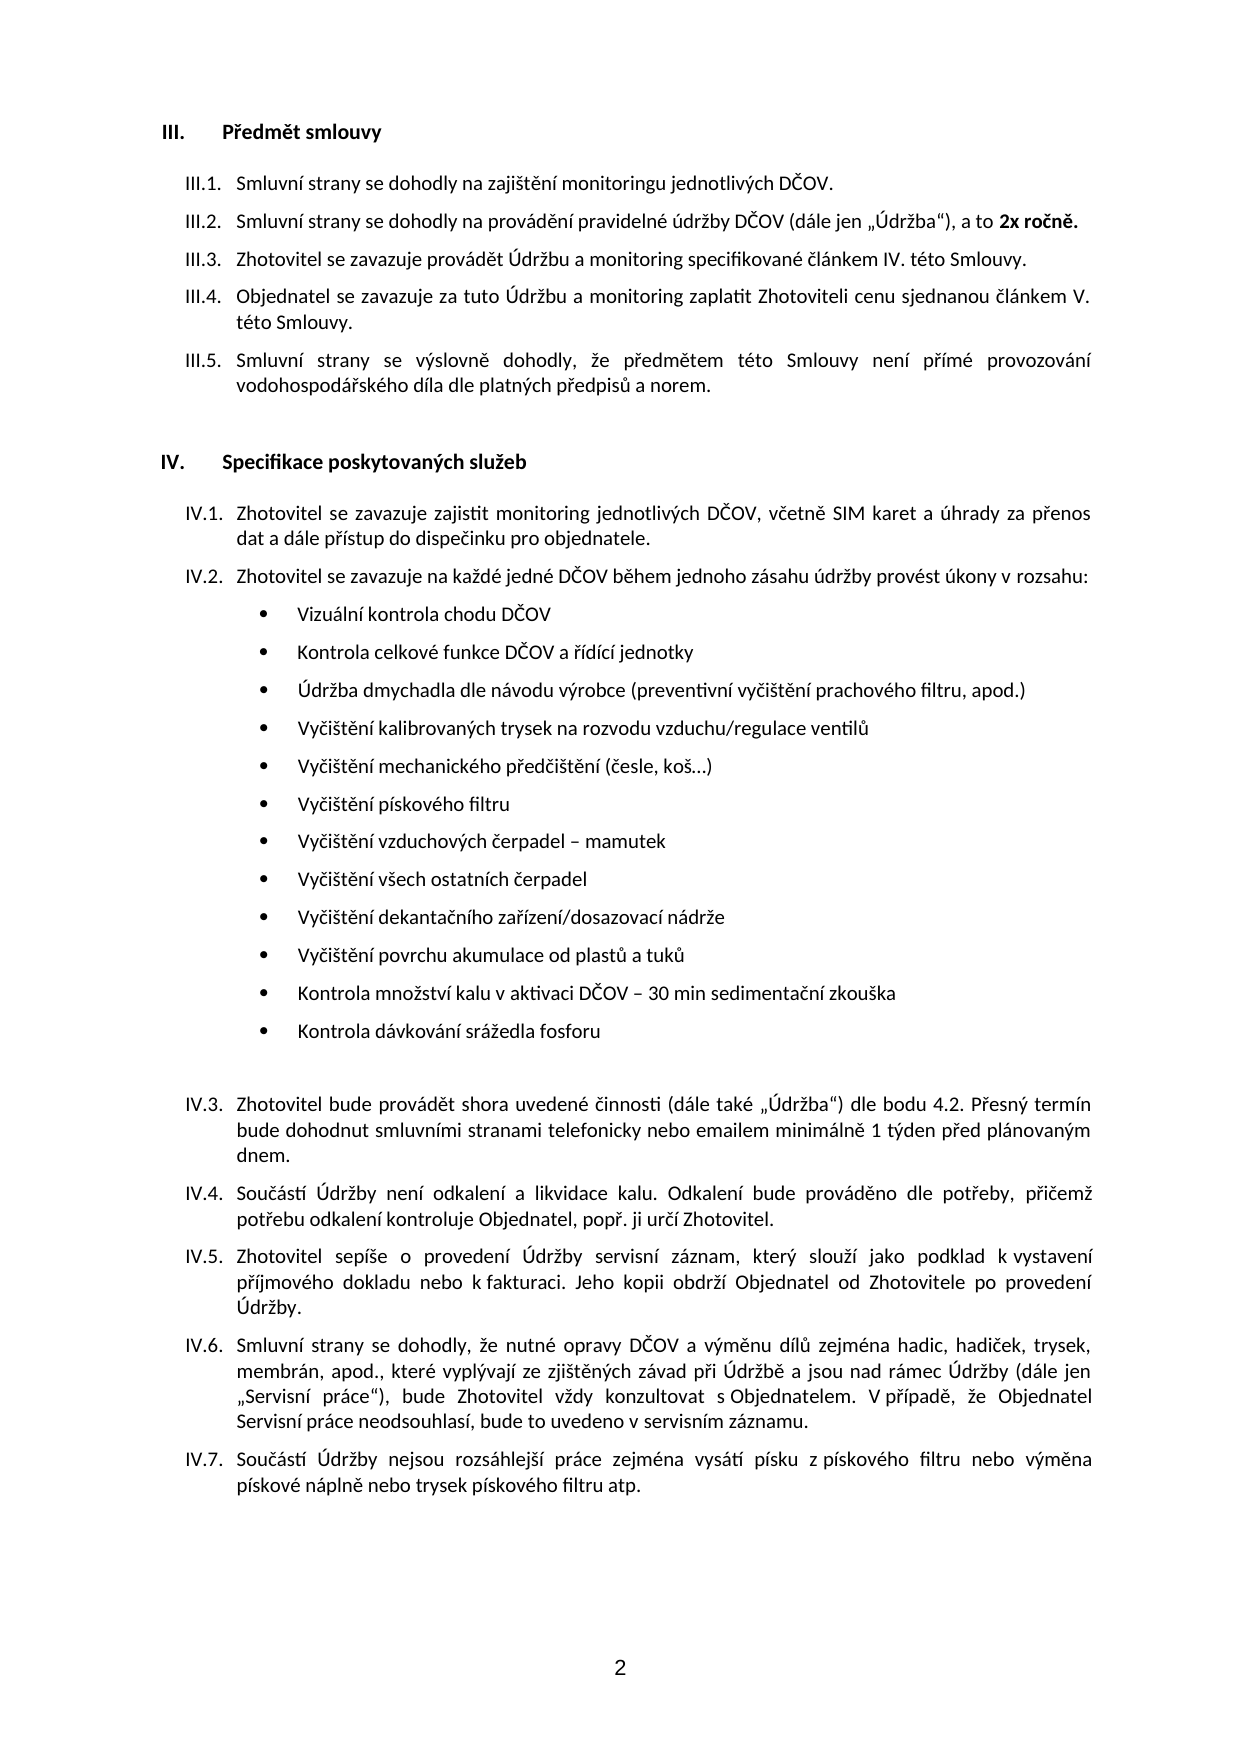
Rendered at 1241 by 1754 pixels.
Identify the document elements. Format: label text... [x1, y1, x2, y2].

list Kontrola celkové funkce DČOV a řídící jednotky [260, 639, 1092, 664]
list Vyčištění dekantačního zařízení/dosazovací nádrže [260, 904, 1092, 930]
list Kontrola dávkování srážedla fosforu [260, 1018, 1092, 1044]
list Vizuální kontrola chodu DČOV [260, 601, 1092, 627]
list Součástí Údržby nejsou rozsáhlejší práce zejména vysátí písku z pískového filtru nebo výměna pískové náplně nebo trysek pískového filtru atp. [185, 1447, 1092, 1497]
list Smluvní strany se dohodly na zajištění monitoringu jednotlivých DČOV. [185, 170, 1092, 195]
list Zhotovitel sepíše o provedení Údržby servisní záznam, který slouží jako podklad k vystavení příjmového dokladu nebo k fakturaci. Jeho kopii obdrží Objednatel od Zhotovitele po provedení Údržby. [185, 1244, 1092, 1320]
list Vyčištění pískového filtru [260, 791, 1092, 816]
list Kontrola množství kalu v aktivaci DČOV – 30 min sedimentační zkouška [260, 980, 1092, 1006]
list Vyčištění kalibrovaných trysek na rozvodu vzduchu/regulace ventilů [260, 715, 1092, 740]
list Smluvní strany se dohodly, že nutné opravy DČOV a výměnu dílů zejména hadic, hadiček, trysek, membrán, apod., které vyplývají ze zjištěných závad při Údržbě a jsou nad rámec Údržby (dále jen „Servisní práce“), bude Zhotovitel vždy konzultovat s Objednatelem. V případě, že Objednatel Servisní práce neodsouhlasí, bude to uvedeno v servisním záznamu. [185, 1332, 1092, 1434]
list Vyčištění povrchu akumulace od plastů a tuků [260, 942, 1092, 968]
subtitle Předmět smlouvy [185, 118, 1092, 145]
list Údržba dmychadla dle návodu výrobce (preventivní vyčištění prachového filtru, apod.) [260, 677, 1092, 702]
list Vyčištění vzduchových čerpadel – mamutek [260, 829, 1092, 854]
list Zhotovitel se zavazuje provádět Údržbu a monitoring specifikované článkem IV. této Smlouvy. [185, 246, 1092, 271]
list Vyčištění mechanického předčištění (česle, koš…) [260, 753, 1092, 778]
list Objednatel se zavazuje za tuto Údržbu a monitoring zaplatit Zhotoviteli cenu sjednanou článkem V. této Smlouvy. [185, 284, 1092, 334]
list Vyčištění všech ostatních čerpadel [260, 867, 1092, 892]
list Smluvní strany se dohodly na provádění pravidelné údržby DČOV (dále jen „Údržba“), a to 2x ročně. [185, 208, 1092, 233]
list Zhotovitel bude provádět shora uvedené činnosti (dále také „Údržba“) dle bodu 4.2. Přesný termín bude dohodnut smluvními stranami telefonicky nebo emailem minimálně 1 týden před plánovaným dnem. [185, 1092, 1092, 1168]
list Součástí Údržby odkalení a likvidace kalu. Odkalení bude prováděno dle potřeby, přičemž potřebu odkalení kontroluje Objednatel, popř. ji určí Zhotovitel. [185, 1180, 1092, 1231]
list Zhotovitel se zavazuje zajistit monitoring jednotlivých DČOV, včetně SIM karet a úhrady za přenos dat a dále přístup do dispečinku pro objednatele. [185, 500, 1092, 551]
subtitle Specifikace poskytovaných služeb [185, 448, 1092, 475]
list Smluvní strany se výslovně dohodly, že předmětem této Smlouvy není přímé provozování vodohospodářského díla dle platných předpisů a norem. [185, 347, 1092, 398]
list Zhotovitel se zavazuje na každé jedné DČOV během jednoho zásahu údržby provést úkony v rozsahu: [185, 563, 1092, 589]
